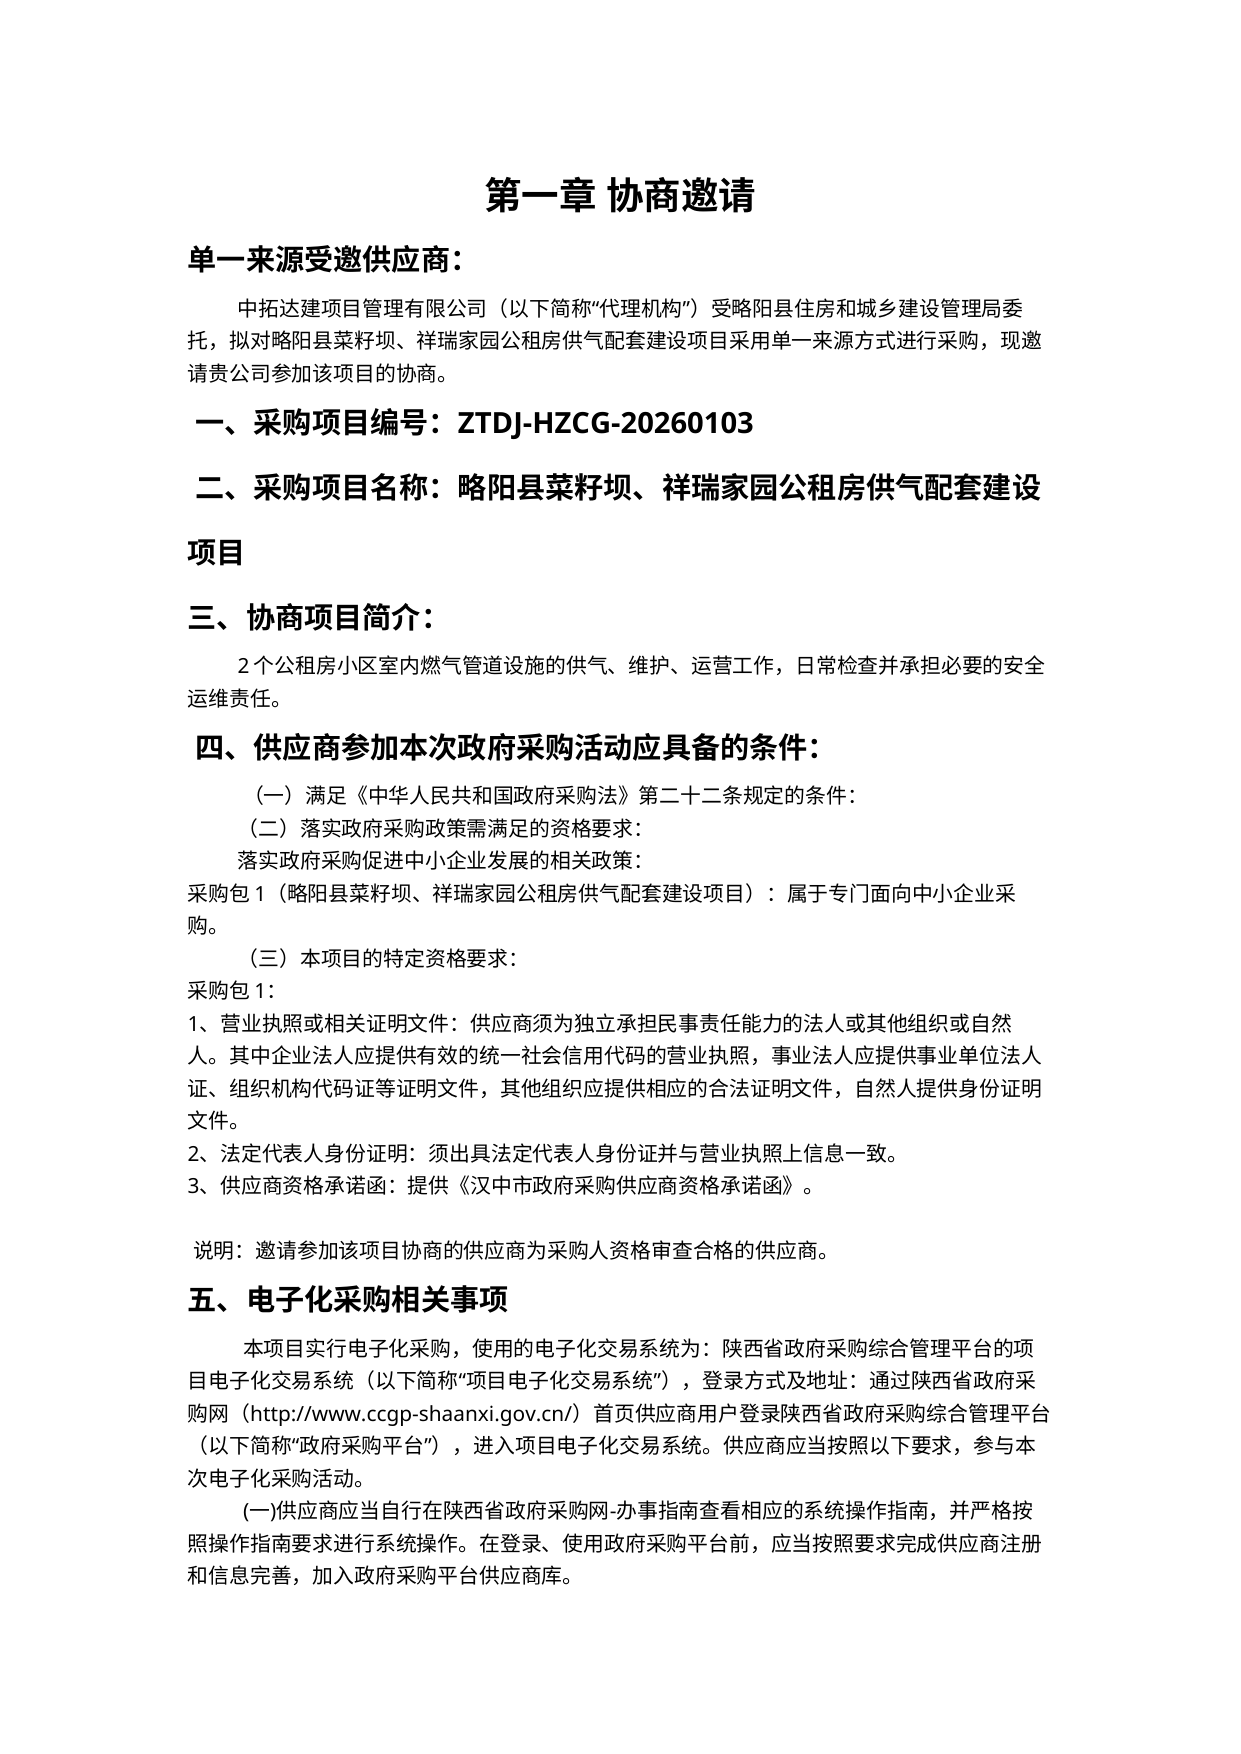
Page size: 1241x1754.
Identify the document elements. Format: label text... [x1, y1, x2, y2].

text 3、供应商资格承诺函：提供《汉中市政府采购供应商资格承诺函》。 [187, 1169, 1053, 1202]
text 采购包1（略阳县菜籽坝、祥瑞家园公租房供气配套建设项目）：属于专门面向中小企业采购。 [187, 877, 1053, 942]
text 四、供应商参加本次政府采购活动应具备的条件： [187, 714, 1053, 779]
text 二、采购项目名称：略阳县菜籽坝、祥瑞家园公租房供气配套建设项目 [187, 454, 1053, 584]
text 采购包1： [187, 974, 1053, 1007]
text 本项目实行电子化采购，使用的电子化交易系统为：陕西省政府采购综合管理平台的项目电子化交易系统（以下简称“项目电子化交易系统”），登录方式及地址：通过陕西省政府采购网（http://www.ccgp-shaanxi.gov.cn/）首页供应商用户登录陕西省政府采购综合管理平台（以下简称“政府采购平台”），进入项目电子化交易系统。供应商应当按照以下要求，参与本次电子化采购活动。 [187, 1332, 1053, 1494]
text （二）落实政府采购政策需满足的资格要求： [187, 812, 1053, 844]
text (一)供应商应当自行在陕西省政府采购网-办事指南查看相应的系统操作指南，并严格按照操作指南要求进行系统操作。在登录、使用政府采购平台前，应当按照要求完成供应商注册和信息完善，加入政府采购平台供应商库。 [187, 1494, 1053, 1592]
text 2、法定代表人身份证明：须出具法定代表人身份证并与营业执照上信息一致。 [187, 1137, 1053, 1169]
text 2个公租房小区室内燃气管道设施的供气、维护、运营工作，日常检查并承担必要的安全运维责任。 [187, 649, 1053, 714]
text 1、营业执照或相关证明文件：供应商须为独立承担民事责任能力的法人或其他组织或自然人。其中企业法人应提供有效的统一社会信用代码的营业执照，事业法人应提供事业单位法人证、组织机构代码证等证明文件，其他组织应提供相应的合法证明文件，自然人提供身份证明文件。 [187, 1007, 1053, 1137]
text 第一章 协商邀请 [187, 162, 1053, 227]
text （一）满足《中华人民共和国政府采购法》第二十二条规定的条件： [187, 779, 1053, 812]
text 单一来源受邀供应商： [187, 227, 1053, 292]
text （三）本项目的特定资格要求： [187, 942, 1053, 974]
text 三、协商项目简介： [187, 584, 1053, 649]
text 落实政府采购促进中小企业发展的相关政策： [187, 844, 1053, 877]
text 中拓达建项目管理有限公司（以下简称“代理机构”）受略阳县住房和城乡建设管理局委托，拟对略阳县菜籽坝、祥瑞家园公租房供气配套建设项目采用单一来源方式进行采购，现邀请贵公司参加该项目的协商。 [187, 292, 1053, 389]
text 一、采购项目编号：ZTDJ-HZCG-20260103 [187, 389, 1053, 454]
text 五、电子化采购相关事项 [187, 1267, 1053, 1332]
text 说明：邀请参加该项目协商的供应商为采购人资格审查合格的供应商。 [187, 1202, 1053, 1267]
